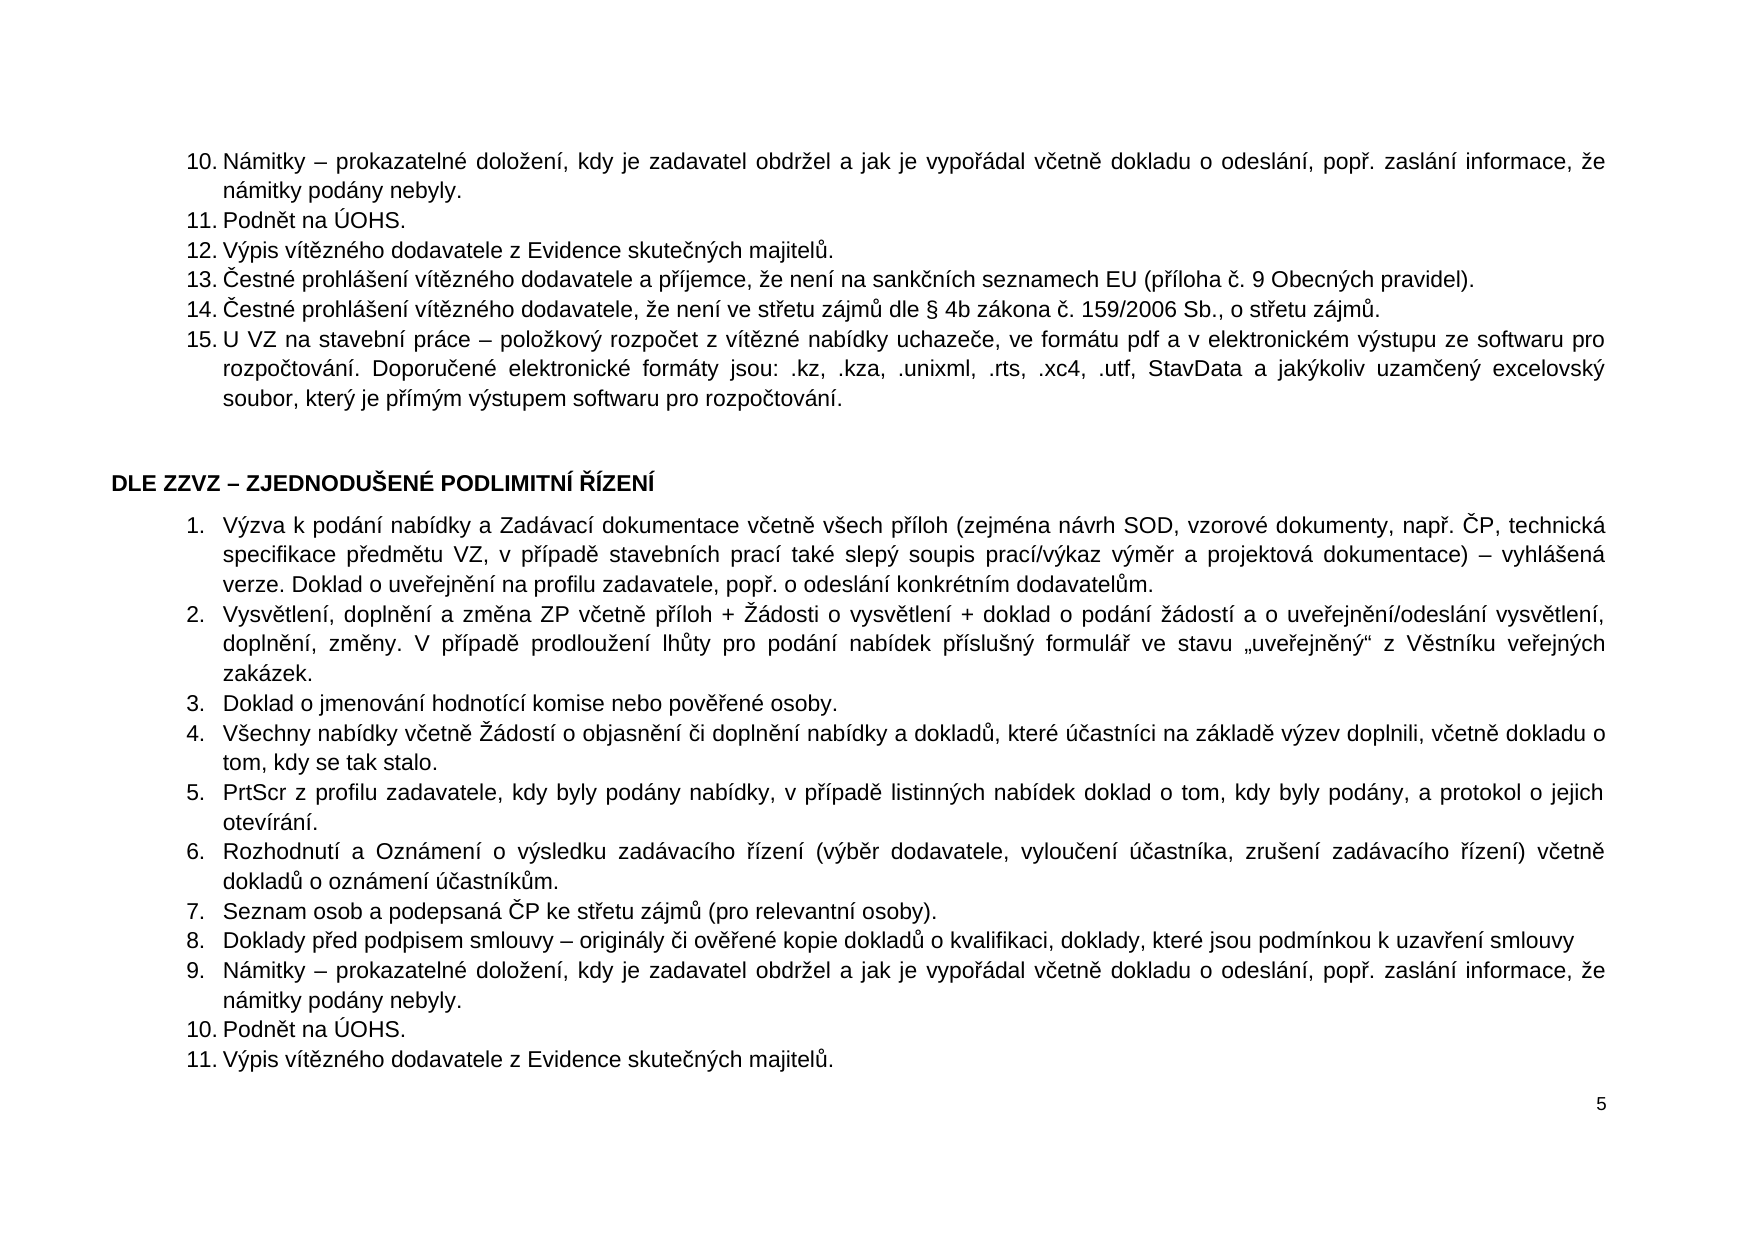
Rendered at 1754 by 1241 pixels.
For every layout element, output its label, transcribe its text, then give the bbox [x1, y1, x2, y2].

list Rozhodnutí a Oznámení o výsledku zadávacího řízení (výběr dodavatele, vyloučení účastníka, zrušení zadávacího řízení) včetně dokladů o oznámení účastníkům. [186, 838, 1606, 894]
list Námitky – prokazatelné doložení, kdy je zadavatel obdržel a jak je vypořádal včetně dokladu o odeslání, popř. zaslání informace, že námitky podány nebyly. [186, 957, 1606, 1013]
list U VZ na stavební práce – položkový rozpočet z vítězné nabídky uchazeče, ve formátu pdf a v elektronickém výstupu ze softwaru pro rozpočtování. Doporučené elektronické formáty jsou: .kz, .kza, .unixml, .rts, .xc4, .utf, StavData a jakýkoliv uzamčený excelovský soubor, který je přímým výstupem softwaru pro rozpočtování. [186, 326, 1606, 411]
list Čestné prohlášení vítězného dodavatele a příjemce, že není na sankčních seznamech EU (příloha č. 9 Obecných pravidel). [186, 266, 1606, 293]
list Vysvětlení, doplnění a změna ZP včetně příloh + Žádosti o vysvětlení + doklad o podání žádostí a o uveřejnění/odeslání vysvětlení, doplnění, změny. V případě prodloužení lhůty pro podání nabídek příslušný formulář ve stavu „uveřejněný“ z Věstníku veřejných zakázek. [186, 601, 1606, 686]
list Doklady před podpisem smlouvy – originály či ověřené kopie dokladů o kvalifikaci, doklady, které jsou podmínkou k uzavření smlouvy [186, 927, 1606, 954]
list Výpis vítězného dodavatele z Evidence skutečných majitelů. [186, 1046, 1606, 1072]
text DLE ZZVZ – ZJEDNODUŠENÉ PODLIMITNÍ ŘÍZENÍ [111, 469, 1606, 496]
list Výzva k podání nabídky a Zadávací dokumentace včetně všech příloh (zejména návrh SOD, vzorové dokumenty, např. ČP, technická specifikace předmětu VZ, v případě stavebních prací také slepý soupis prací/výkaz výměr a projektová dokumentace) – vyhlášená verze. Doklad o uveřejnění na profilu zadavatele, popř. o odeslání konkrétním dodavatelům. [186, 512, 1606, 597]
list Všechny nabídky včetně Žádostí o objasnění či doplnění nabídky a dokladů, které účastníci na základě výzev doplnili, včetně dokladu o tom, kdy se tak stalo. [186, 719, 1606, 776]
list Námitky – prokazatelné doložení, kdy je zadavatel obdržel a jak je vypořádal včetně dokladu o odeslání, popř. zaslání informace, že námitky podány nebyly. [186, 148, 1606, 204]
list Podnět na ÚOHS. [186, 207, 1606, 233]
list Podnět na ÚOHS. [186, 1016, 1606, 1043]
list Doklad o jmenování hodnotící komise nebo pověřené osoby. [186, 690, 1606, 716]
list Seznam osob a podepsaná ČP ke střetu zájmů (pro relevantní osoby). [186, 898, 1606, 924]
list PrtScr z profilu zadavatele, kdy byly podány nabídky, v případě listinných nabídek doklad o tom, kdy byly podány, a protokol o jejich otevírání. [186, 779, 1606, 835]
list Čestné prohlášení vítězného dodavatele, že není ve střetu zájmů dle § 4b zákona č. 159/2006 Sb., o střetu zájmů. [186, 296, 1606, 322]
list Výpis vítězného dodavatele z Evidence skutečných majitelů. [186, 237, 1606, 263]
